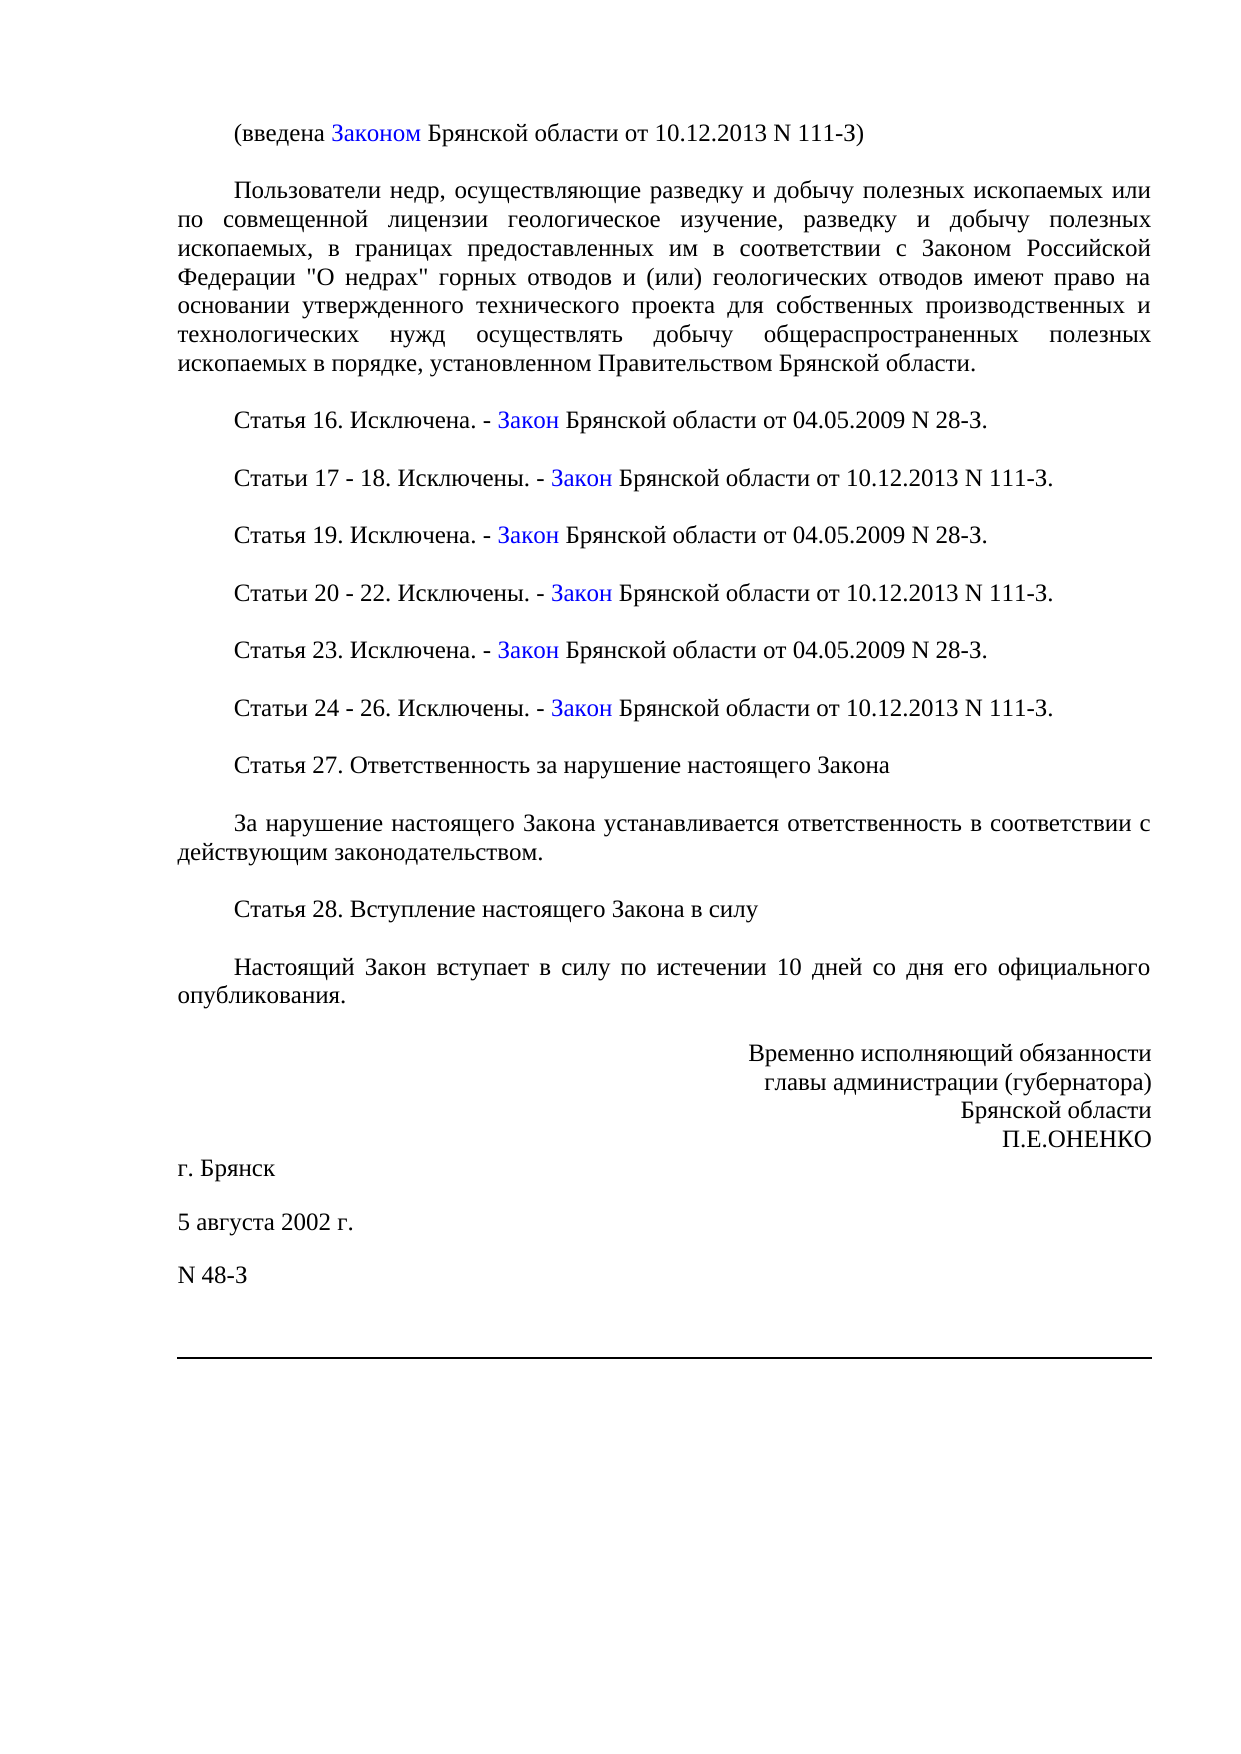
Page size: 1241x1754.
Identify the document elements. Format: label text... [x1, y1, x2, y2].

text Статья 27. Ответственность за нарушение настоящего Закона [177, 751, 1152, 779]
text N 48-З [177, 1261, 1152, 1289]
text главы администрации (губернатора) [177, 1067, 1152, 1096]
text Статьи 20 - 22. Исключены. - Закон Брянской области от 10.12.2013 N 111-З. [177, 578, 1152, 607]
text Статьи 17 - 18. Исключены. - Закон Брянской области от 10.12.2013 N 111-З. [177, 463, 1152, 492]
text Пользователи недр, осуществляющие разведку и добычу полезных ископаемых или по совмещенной лицензии геологическое изучение, разведку и добычу полезных ископаемых, в границах предоставленных им в соответствии с Законом Российской Федерации "О недрах" горных отводов и (или) геологических отводов имеют право на основании утвержденного технического проекта для собственных производственных и технологических нужд осуществлять добычу общераспространенных полезных ископаемых в порядке, установленном Правительством Брянской области. [177, 176, 1152, 377]
text Статьи 24 - 26. Исключены. - Закон Брянской области от 10.12.2013 N 111-З. [177, 693, 1152, 722]
text Брянской области [177, 1096, 1152, 1124]
text Временно исполняющий обязанности [177, 1038, 1152, 1067]
text П.Е.ОНЕНКО [177, 1124, 1152, 1153]
text Статья 19. Исключена. - Закон Брянской области от 04.05.2009 N 28-З. [177, 521, 1152, 549]
text 5 августа 2002 г. [177, 1207, 1152, 1236]
text Статья 16. Исключена. - Закон Брянской области от 04.05.2009 N 28-З. [177, 406, 1152, 434]
text Настоящий Закон вступает в силу по истечении 10 дней со дня его официального опубликования. [177, 952, 1152, 1009]
text Статья 23. Исключена. - Закон Брянской области от 04.05.2009 N 28-З. [177, 636, 1152, 664]
text г. Брянск [177, 1153, 1152, 1182]
text За нарушение настоящего Закона устанавливается ответственность в соответствии с действующим законодательством. [177, 808, 1152, 866]
text Статья 28. Вступление настоящего Закона в силу [177, 894, 1152, 923]
text (введена Законом Брянской области от 10.12.2013 N 111-З) [177, 118, 1152, 147]
